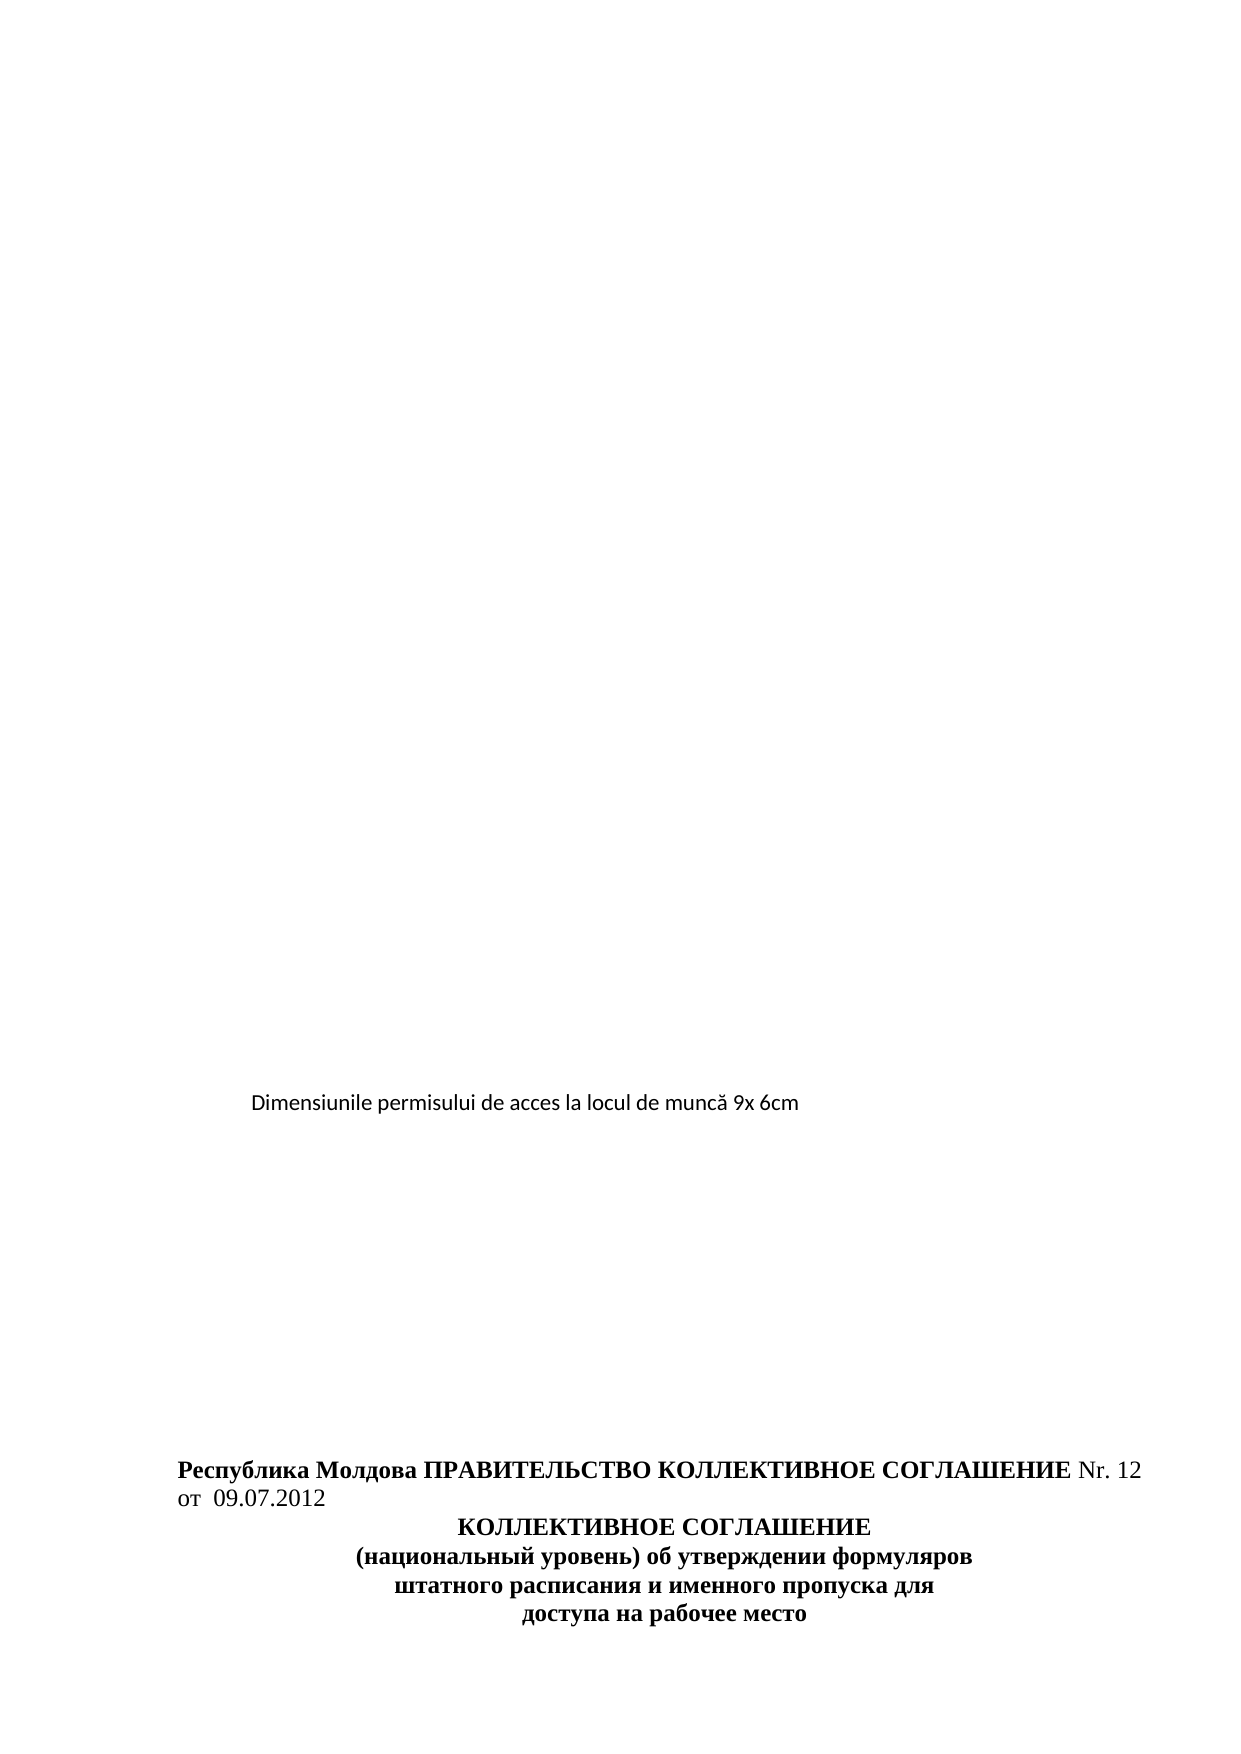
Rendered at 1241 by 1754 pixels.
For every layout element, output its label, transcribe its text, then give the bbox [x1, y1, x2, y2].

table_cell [162, 118, 1136, 1368]
text КОЛЛЕКТИВНОЕ СОГЛАШЕНИЕ (национальный уровень) об утверждении формуляров штатного расписания и именного пропуска для доступа на рабочее место [177, 1512, 1152, 1627]
text Республика Молдова ПРАВИТЕЛЬСТВО КОЛЛЕКТИВНОЕ СОГЛАШЕНИЕ Nr. 12 от 09.07.2012 [177, 1455, 1152, 1512]
